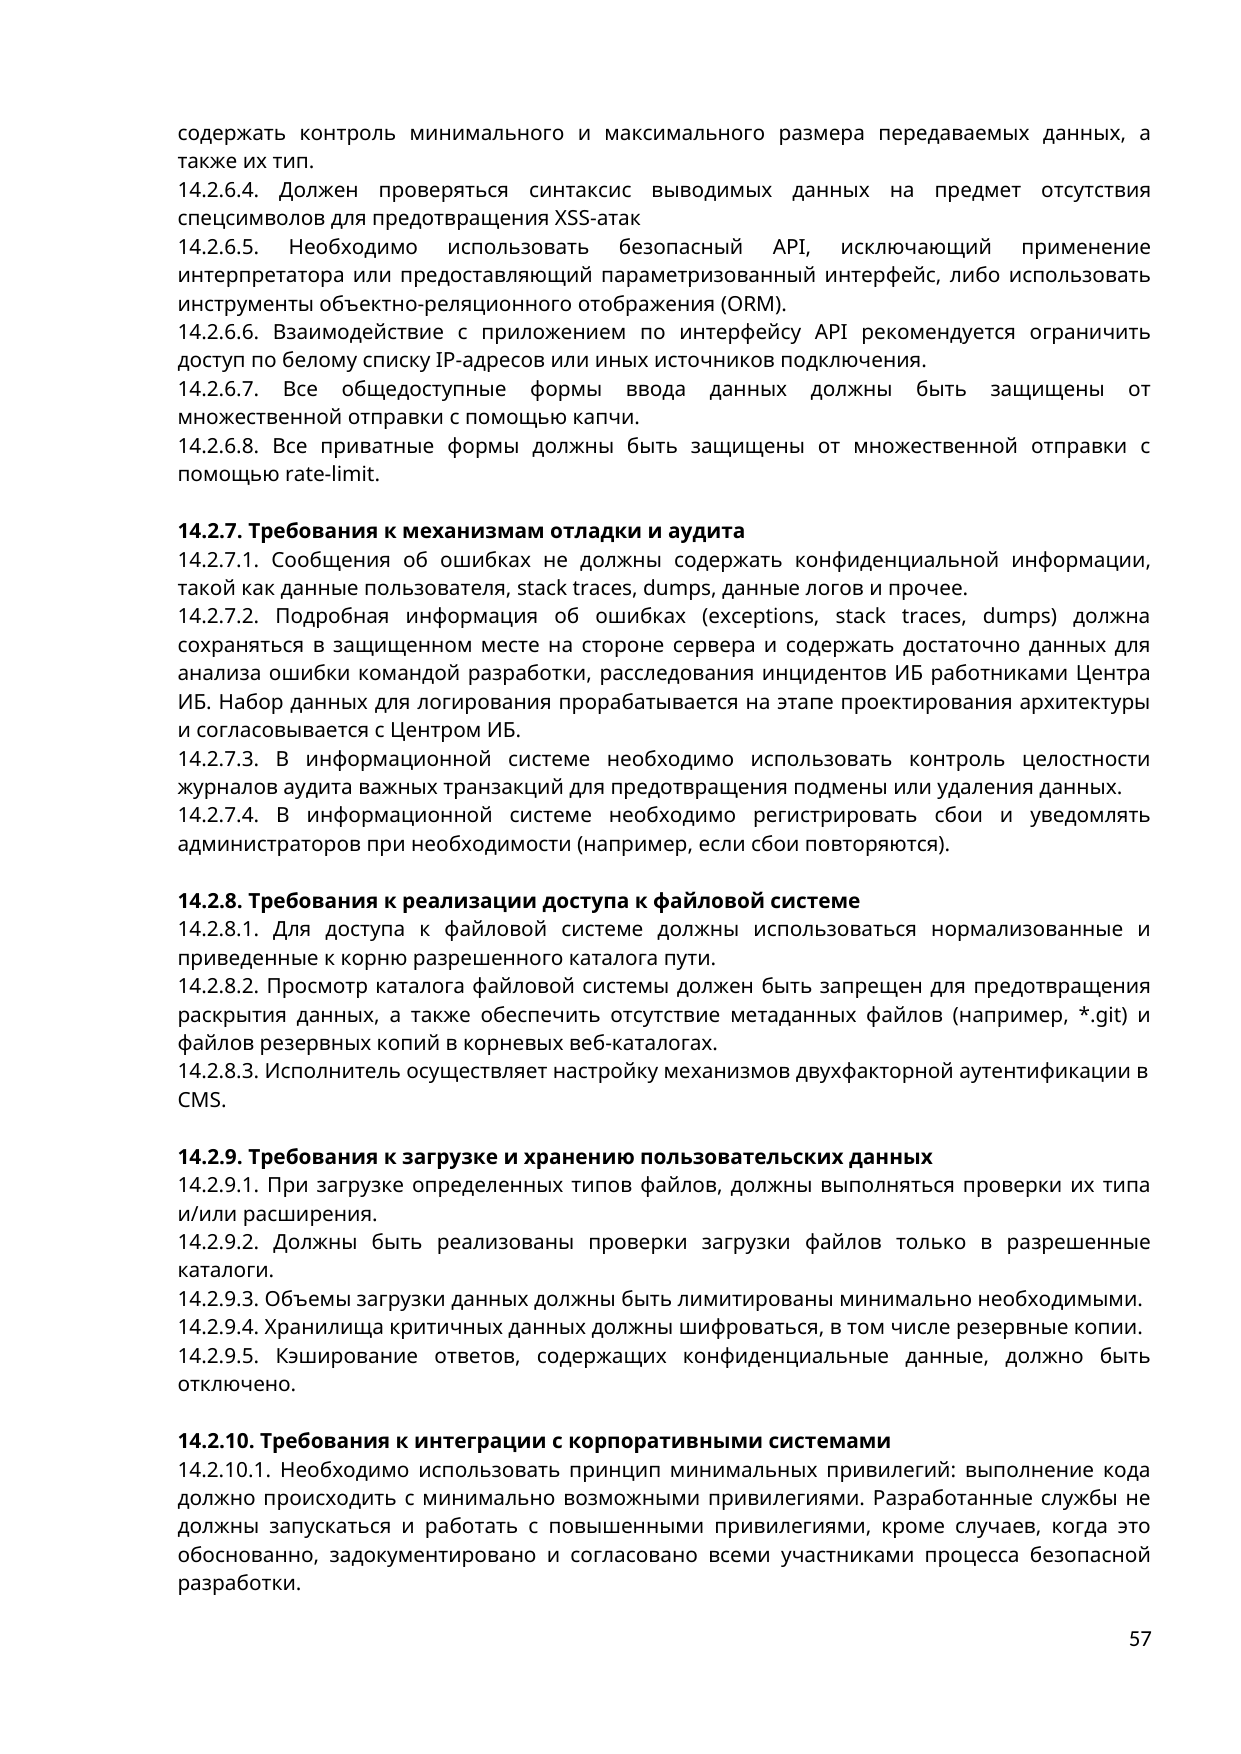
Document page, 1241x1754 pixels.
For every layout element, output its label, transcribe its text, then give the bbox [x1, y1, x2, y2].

text 14.2.9. Требования к загрузке и хранению пользовательских данных [177, 1142, 1152, 1170]
text 14.2.6.8. Все приватные формы должны быть защищены от множественной отправки с помощью rate-limit. [177, 431, 1152, 488]
text 14.2.9.5. Кэширование ответов, содержащих конфиденциальные данные, должно быть отключено. [177, 1341, 1152, 1398]
text 14.2.8.2. Просмотр каталога файловой системы должен быть запрещен для предотвращения раскрытия данных, а также обеспечить отсутствие метаданных файлов (например, *.git) и файлов резервных копий в корневых веб-каталогах. [177, 971, 1152, 1057]
text 14.2.8.1. Для доступа к файловой системе должны использоваться нормализованные и приведенные к корню разрешенного каталога пути. [177, 914, 1152, 971]
text 14.2.9.2. Должны быть реализованы проверки загрузки файлов только в разрешенные каталоги. [177, 1227, 1152, 1284]
text 14.2.10.1. Необходимо использовать принцип минимальных привилегий: выполнение кода должно происходить с минимально возможными привилегиями. Разработанные службы не должны запускаться и работать с повышенными привилегиями, кроме случаев, когда это обоснованно, задокументировано и согласовано всеми участниками процесса безопасной разработки. [177, 1455, 1152, 1597]
text 14.2.6.6. Взаимодействие с приложением по интерфейсу API рекомендуется ограничить доступ по белому списку IP-адресов или иных источников подключения. [177, 317, 1152, 374]
text 14.2.8.3. Исполнитель осуществляет настройку механизмов двухфакторной аутентификации в CMS. [177, 1057, 1152, 1113]
text 14.2.9.3. Объемы загрузки данных должны быть лимитированы минимально необходимыми. [177, 1284, 1152, 1312]
text 14.2.9.4. Хранилища критичных данных должны шифроваться, в том числе резервные копии. [177, 1312, 1152, 1341]
text 14.2.7.1. Сообщения об ошибках не должны содержать конфиденциальной информации, такой как данные пользователя, stack traces, dumps, данные логов и прочее. [177, 545, 1152, 602]
text 14.2.6.5. Необходимо использовать безопасный API, исключающий применение интерпретатора или предоставляющий параметризованный интерфейс, либо использовать инструменты объектно-реляционного отображения (ORM). [177, 232, 1152, 317]
text 14.2.6.4. Должен проверяться синтаксис выводимых данных на предмет отсутствия спецсимволов для предотвращения XSS-атак [177, 175, 1152, 232]
text 14.2.8. Требования к реализации доступа к файловой системе [177, 886, 1152, 914]
text 14.2.7.3. В информационной системе необходимо использовать контроль целостности журналов аудита важных транзакций для предотвращения подмены или удаления данных. [177, 744, 1152, 801]
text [177, 118, 1152, 175]
text 14.2.6.7. Все общедоступные формы ввода данных должны быть защищены от множественной отправки с помощью капчи. [177, 374, 1152, 431]
text 14.2.7.4. В информационной системе необходимо регистрировать сбои и уведомлять администраторов при необходимости (например, если сбои повторяются). [177, 801, 1152, 857]
text 14.2.10. Требования к интеграции с корпоративными системами [177, 1426, 1152, 1455]
text 14.2.9.1. При загрузке определенных типов файлов, должны выполняться проверки их типа и/или расширения. [177, 1170, 1152, 1227]
text 14.2.7. Требования к механизмам отладки и аудита [177, 516, 1152, 545]
text 14.2.7.2. Подробная информация об ошибках (exceptions, stack traces, dumps) должна сохраняться в защищенном месте на стороне сервера и содержать достаточно данных для анализа ошибки командой разработки, расследования инцидентов ИБ работниками Центра ИБ. Набор данных для логирования прорабатывается на этапе проектирования архитектуры и согласовывается с Центром ИБ. [177, 602, 1152, 744]
